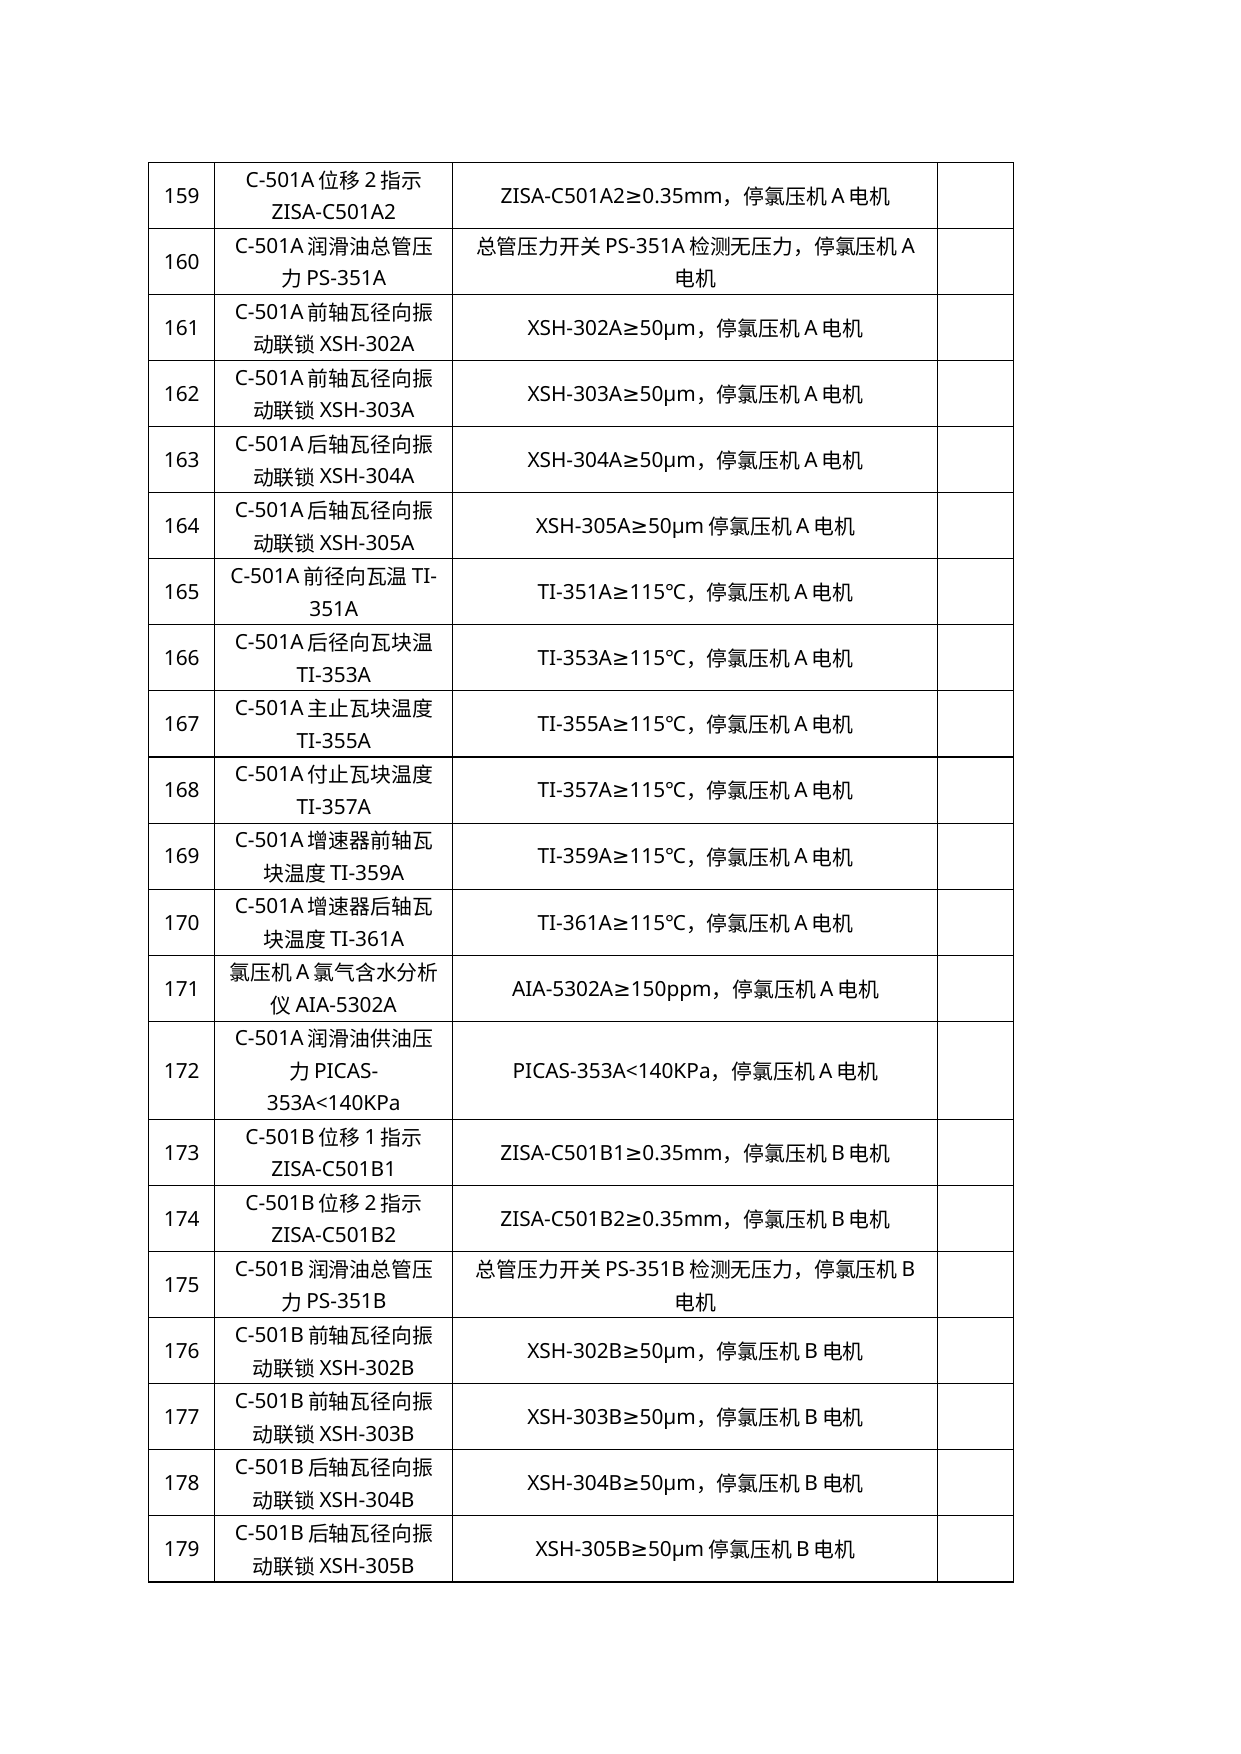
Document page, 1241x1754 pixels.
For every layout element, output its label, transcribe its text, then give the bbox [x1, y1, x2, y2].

table_cell C-501A前轴瓦径向振动联锁XSH-303A [215, 361, 452, 426]
table_cell ZISA-C501B1≥0.35mm，停氯压机B电机 [453, 1120, 937, 1185]
table_cell C-501A前轴瓦径向振动联锁XSH-302A [215, 295, 452, 360]
table_cell [938, 427, 1013, 492]
table_cell [938, 625, 1013, 690]
table_cell 177 [149, 1384, 214, 1449]
table_cell 160 [149, 229, 214, 294]
table_cell ZISA-C501B2≥0.35mm，停氯压机B电机 [453, 1186, 937, 1251]
table_cell [938, 361, 1013, 426]
table_cell C-501B后轴瓦径向振动联锁XSH-305B [215, 1516, 452, 1581]
table_cell XSH-302B≥50μm，停氯压机B电机 [453, 1318, 937, 1383]
table_cell [938, 1252, 1013, 1317]
table_cell 161 [149, 295, 214, 360]
table_cell 173 [149, 1120, 214, 1185]
table_cell [938, 1318, 1013, 1383]
table_cell TI-355A≥115℃，停氯压机A电机 [453, 691, 937, 756]
table_cell 174 [149, 1186, 214, 1251]
table_cell 162 [149, 361, 214, 426]
table_cell 168 [149, 758, 214, 822]
table_cell 171 [149, 956, 214, 1021]
table_cell XSH-303A≥50μm，停氯压机A电机 [453, 361, 937, 426]
table_cell [938, 1022, 1013, 1119]
table_cell XSH-304A≥50μm，停氯压机A电机 [453, 427, 937, 492]
table_cell [938, 229, 1013, 294]
table_cell [938, 691, 1013, 756]
table_cell XSH-304B≥50μm，停氯压机B电机 [453, 1450, 937, 1515]
table_cell C-501A付止瓦块温度TI-357A [215, 758, 452, 822]
table_cell C-501A位移2指示ZISA-C501A2 [215, 163, 452, 228]
table_cell 163 [149, 427, 214, 492]
table_cell C-501B前轴瓦径向振动联锁XSH-302B [215, 1318, 452, 1383]
table_cell [938, 824, 1013, 888]
table_cell 总管压力开关PS-351A检测无压力，停氯压机A电机 [453, 229, 937, 294]
table_cell [938, 1186, 1013, 1251]
table_cell 175 [149, 1252, 214, 1317]
table_cell TI-359A≥115℃，停氯压机A电机 [453, 824, 937, 888]
table_cell [938, 1120, 1013, 1185]
table_cell C-501B后轴瓦径向振动联锁XSH-304B [215, 1450, 452, 1515]
table_cell [938, 295, 1013, 360]
table_cell XSH-303B≥50μm，停氯压机B电机 [453, 1384, 937, 1449]
table_cell PICAS-353A<140KPa，停氯压机A电机 [453, 1022, 937, 1119]
table_cell 179 [149, 1516, 214, 1581]
table_cell ZISA-C501A2≥0.35mm，停氯压机A电机 [453, 163, 937, 228]
table_cell C-501B前轴瓦径向振动联锁XSH-303B [215, 1384, 452, 1449]
table_cell [938, 1516, 1013, 1581]
table_cell 165 [149, 559, 214, 624]
table_cell 总管压力开关PS-351B检测无压力，停氯压机B电机 [453, 1252, 937, 1317]
table_cell 166 [149, 625, 214, 690]
table_cell C-501A后径向瓦块温TI-353A [215, 625, 452, 690]
table_cell C-501A前径向瓦温TI-351A [215, 559, 452, 624]
table_cell TI-353A≥115℃，停氯压机A电机 [453, 625, 937, 690]
table_cell C-501A后轴瓦径向振动联锁XSH-305A [215, 493, 452, 558]
table_cell [938, 163, 1013, 228]
table_cell 159 [149, 163, 214, 228]
table_cell XSH-305B≥50μm停氯压机B电机 [453, 1516, 937, 1581]
table_cell [938, 493, 1013, 558]
table_cell C-501A润滑油总管压力PS-351A [215, 229, 452, 294]
table_cell [938, 758, 1013, 822]
table_cell 169 [149, 824, 214, 888]
table_cell C-501B润滑油总管压力PS-351B [215, 1252, 452, 1317]
table_cell [938, 559, 1013, 624]
table_cell 170 [149, 890, 214, 954]
table_cell TI-361A≥115℃，停氯压机A电机 [453, 890, 937, 954]
table_cell TI-357A≥115℃，停氯压机A电机 [453, 758, 937, 822]
table_cell C-501A主止瓦块温度TI-355A [215, 691, 452, 756]
table_cell [938, 1384, 1013, 1449]
table_cell TI-351A≥115℃，停氯压机A电机 [453, 559, 937, 624]
table_cell C-501B位移2指示ZISA-C501B2 [215, 1186, 452, 1251]
table_cell [938, 1450, 1013, 1515]
table_cell C-501B位移1指示ZISA-C501B1 [215, 1120, 452, 1185]
table_cell C-501A润滑油供油压力PICAS-353A<140KPa [215, 1022, 452, 1119]
table_cell [938, 890, 1013, 954]
table_cell C-501A后轴瓦径向振动联锁XSH-304A [215, 427, 452, 492]
table_cell C-501A增速器后轴瓦块温度TI-361A [215, 890, 452, 954]
table_cell XSH-302A≥50μm，停氯压机A电机 [453, 295, 937, 360]
table_cell 167 [149, 691, 214, 756]
table_cell 164 [149, 493, 214, 558]
table_cell 氯压机A氯气含水分析仪AIA-5302A [215, 956, 452, 1021]
table_cell 176 [149, 1318, 214, 1383]
table_cell 172 [149, 1022, 214, 1119]
table_cell XSH-305A≥50μm停氯压机A电机 [453, 493, 937, 558]
table_cell C-501A增速器前轴瓦块温度TI-359A [215, 824, 452, 888]
table_cell 178 [149, 1450, 214, 1515]
table_cell AIA-5302A≥150ppm，停氯压机A电机 [453, 956, 937, 1021]
table_cell [938, 956, 1013, 1021]
